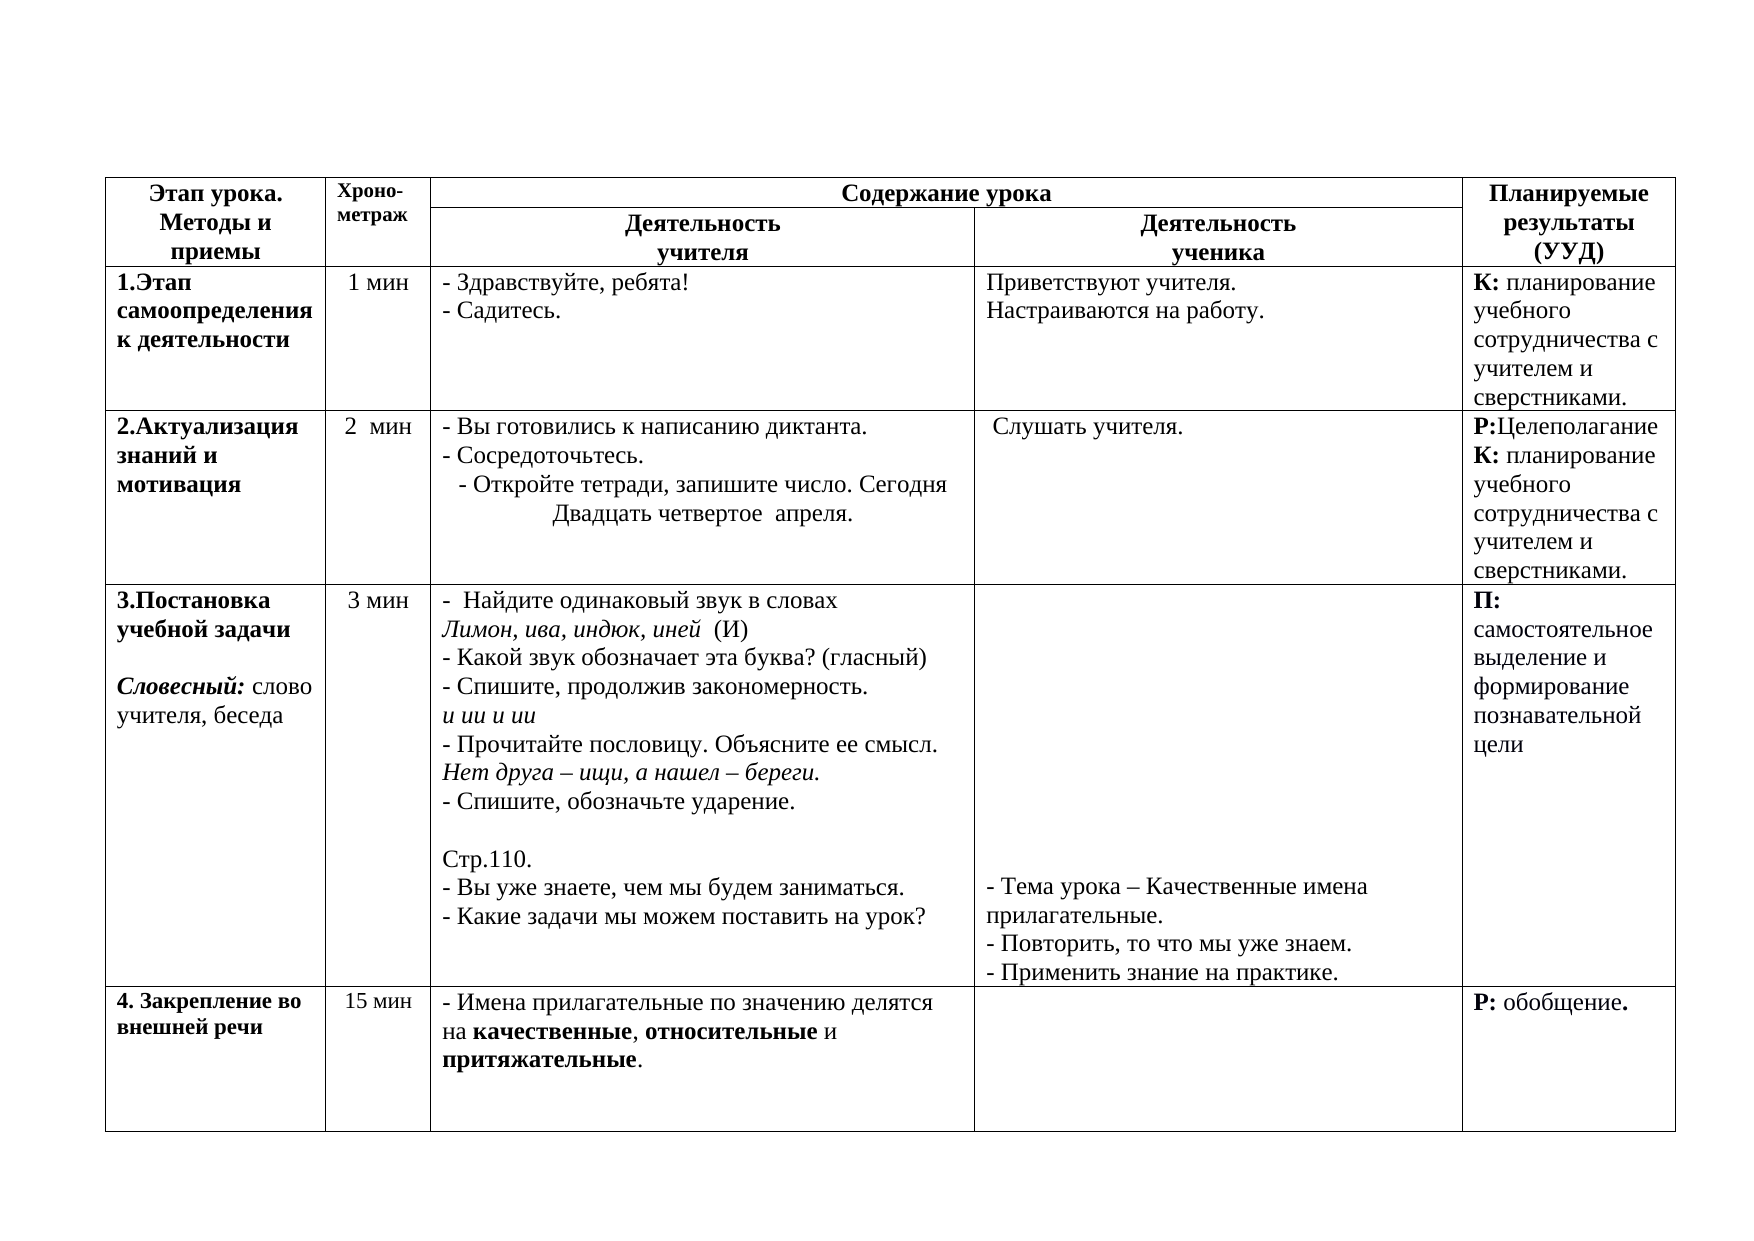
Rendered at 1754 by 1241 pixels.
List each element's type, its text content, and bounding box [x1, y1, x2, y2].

table_cell К: планирование учебного сотрудничества с учителем и сверстниками. [1463, 267, 1675, 410]
table_cell 3 мин [326, 585, 430, 986]
table_cell Слушать учителя. [975, 411, 1462, 584]
table_cell 3.Постановка учебной задачи Словесный: слово учителя, беседа [106, 585, 325, 986]
table_cell 1 мин [326, 267, 430, 410]
table_cell 1.Этап самоопределения к деятельности [106, 267, 325, 410]
table_header Планируемые результаты (УУД) [1463, 178, 1675, 266]
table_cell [431, 987, 974, 1131]
table_header Этап урока. Методы и приемы [106, 178, 325, 266]
table_cell - Тема урока – Качественные имена прилагательные. - Повторить, то что мы уже знаем. - Применить знание на практике. [975, 585, 1462, 986]
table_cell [975, 987, 1462, 1131]
table_cell - Вы готовились к написанию диктанта. - Сосредоточьтесь. - Откройте тетради, запишите число. Сегодня Двадцать четвертое апреля. [431, 411, 974, 584]
table_cell Р:Целеполагание К: планирование учебного сотрудничества с учителем и сверстниками. [1463, 411, 1675, 584]
table_header Хроно-метраж [326, 178, 430, 266]
table_cell 15 мин [326, 987, 430, 1131]
table_cell - Здравствуйте, ребята! - Садитесь. [431, 267, 974, 410]
table_cell 2.Актуализация знаний и мотивация [106, 411, 325, 584]
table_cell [106, 987, 325, 1131]
table_cell Приветствуют учителя. Настраиваются на работу. [975, 267, 1462, 410]
table_cell - Найдите одинаковый звук в словах Лимон, ива, индюк, иней (И) - Какой звук обозначает эта буква? (гласный) - Спишите, продолжив закономерность. и ии и ии - Прочитайте пословицу. Объясните ее смысл. Нет друга – ищи, а нашел – береги. - Спишите, обозначьте ударение. Стр.110. - Вы уже знаете, чем мы будем заниматься. - Какие задачи мы можем поставить на урок? [431, 585, 974, 986]
table_cell 2 мин [326, 411, 430, 584]
table_cell Деятельность ученика [975, 208, 1462, 266]
table_cell Р: обобщение. [1463, 987, 1675, 1131]
table_header Содержание урока [431, 178, 1462, 207]
table_cell Деятельность учителя [431, 208, 974, 266]
table_cell П: самостоятельное выделение и формирование познавательной цели [1463, 585, 1675, 986]
